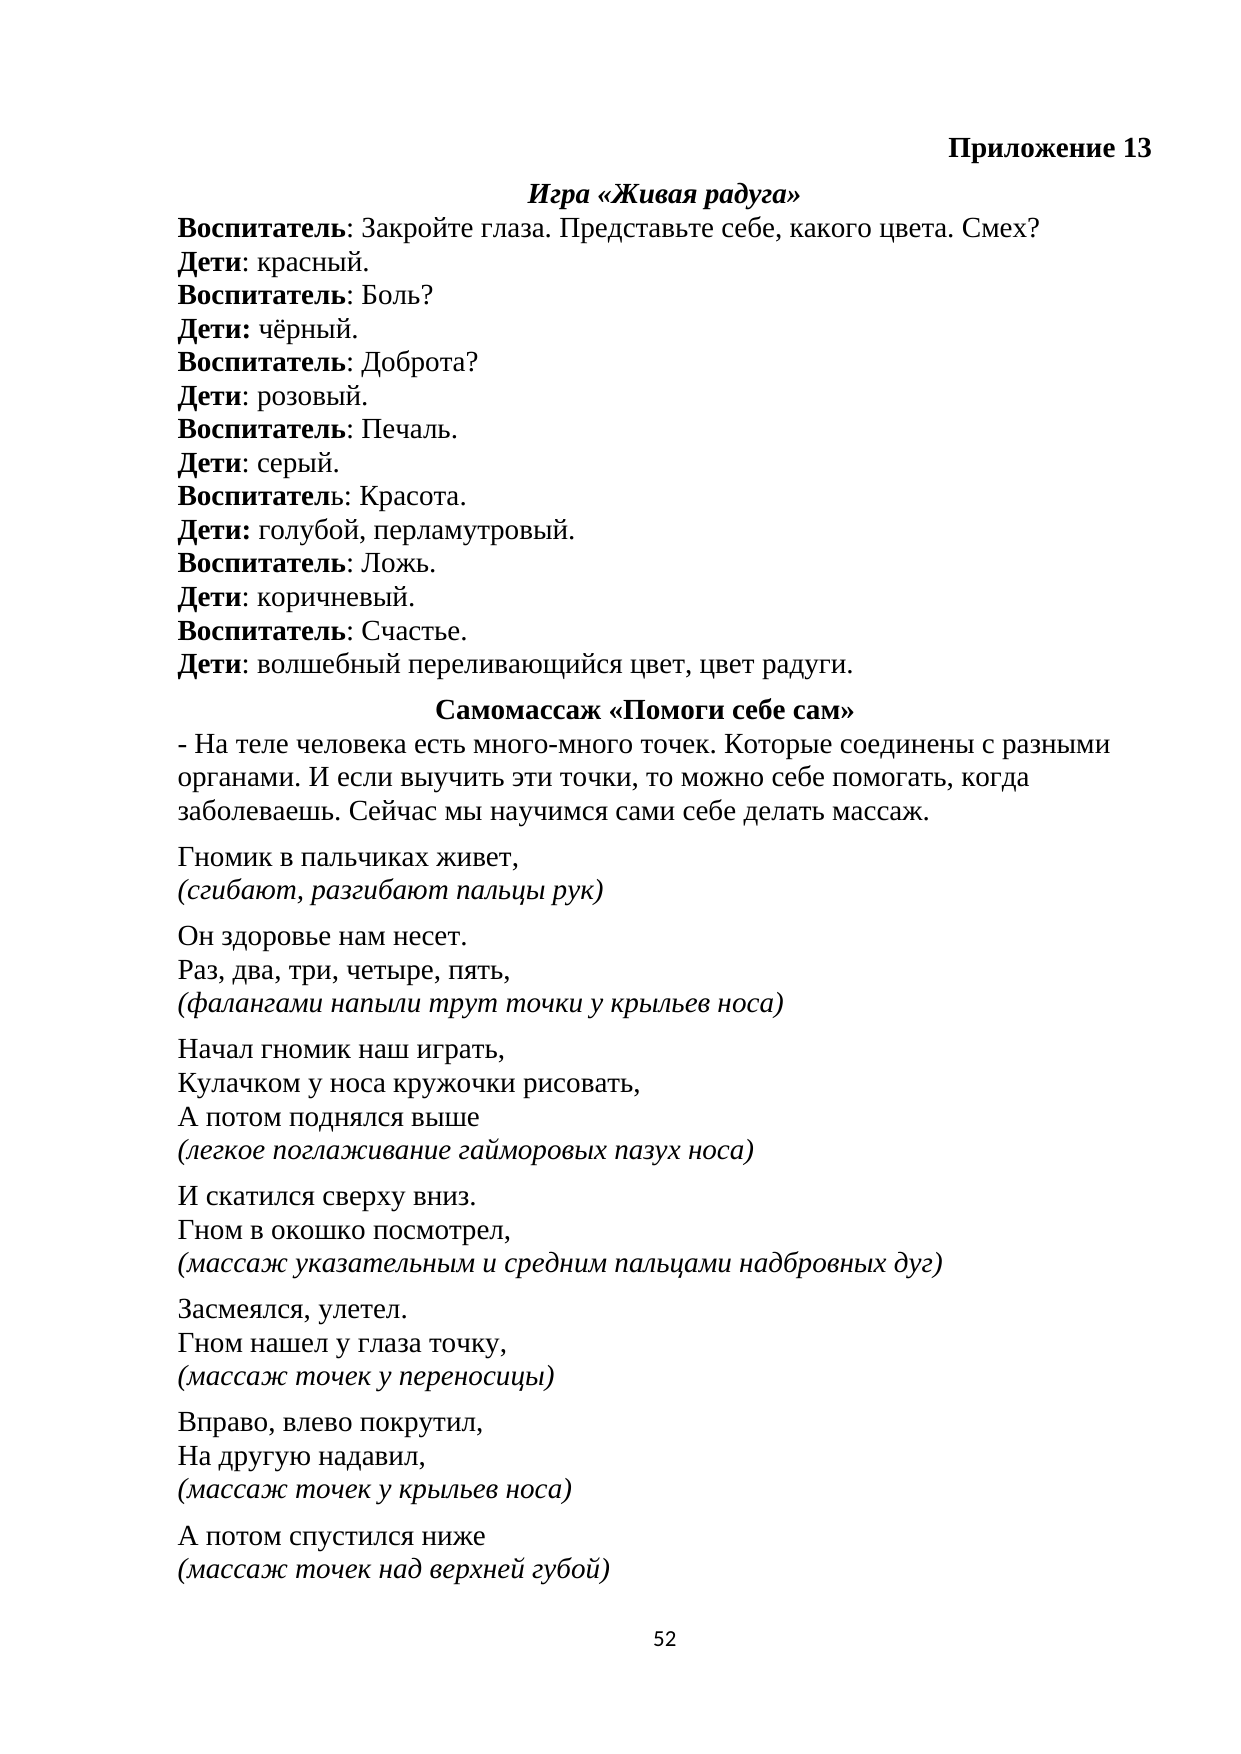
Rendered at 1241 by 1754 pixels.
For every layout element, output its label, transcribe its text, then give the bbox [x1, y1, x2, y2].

text Дети: коричневый. [177, 579, 1152, 613]
text Вправо, влево покрутил, [177, 1404, 1113, 1438]
text (массаж точек у переносицы) [177, 1358, 1113, 1392]
text Воспитатель: Боль? [177, 277, 1152, 311]
text Приложение 13 [177, 131, 1152, 164]
text Дети: чёрный. [177, 311, 1152, 344]
text Самомассаж «Помоги себе сам» [177, 692, 1113, 726]
text - На теле человека есть много-много точек. Которые соединены с разными органами. И если выучить эти точки, то можно себе помогать, когда заболеваешь. Сейчас мы научимся сами себе делать массаж. [177, 726, 1113, 826]
text (фалангами напыли трут точки у крыльев носа) [177, 986, 1113, 1019]
text Воспитатель: Ложь. [177, 546, 1152, 579]
text Гном в окошко посмотрел, [177, 1212, 1113, 1245]
text Раз, два, три, четыре, пять, [177, 952, 1113, 986]
text Дети: розовый. [177, 378, 1152, 411]
text На другую надавил, [177, 1438, 1113, 1472]
text Воспитатель: Доброта? [177, 344, 1152, 378]
text Дети: красный. [177, 244, 1152, 277]
text А потом поднялся выше [177, 1099, 1113, 1132]
text Гномик в пальчиках живет, [177, 839, 1113, 872]
text Игра «Живая радуга» [177, 177, 1152, 210]
text Засмеялся, улетел. [177, 1291, 1113, 1325]
text (массаж указательным и средним пальцами надбровных дуг) [177, 1245, 1113, 1279]
text Кулачком у носа кружочки рисовать, [177, 1065, 1113, 1099]
text Воспитатель: Счастье. [177, 613, 1152, 646]
text Дети: голубой, перламутровый. [177, 512, 1152, 546]
text Воспитатель: Печаль. [177, 411, 1152, 445]
text Воспитатель: Закройте глаза. Представьте себе, какого цвета. Смех? [177, 210, 1152, 244]
text (массаж точек над верхней губой) [177, 1551, 1113, 1585]
text (сгибают, разгибают пальцы рук) [177, 872, 1113, 906]
text (массаж точек у крыльев носа) [177, 1472, 1113, 1505]
text Дети: волшебный переливающийся цвет, цвет радуги. [177, 646, 1152, 680]
text А потом спустился ниже [177, 1518, 1113, 1551]
text (легкое поглаживание гайморовых пазух носа) [177, 1132, 1113, 1166]
text Дети: серый. [177, 445, 1152, 478]
text И скатился сверху вниз. [177, 1178, 1113, 1212]
text Гном нашел у глаза точку, [177, 1325, 1113, 1358]
text Воспитатель: Красота. [177, 478, 1152, 512]
text Он здоровье нам несет. [177, 918, 1113, 952]
text Начал гномик наш играть, [177, 1032, 1113, 1065]
